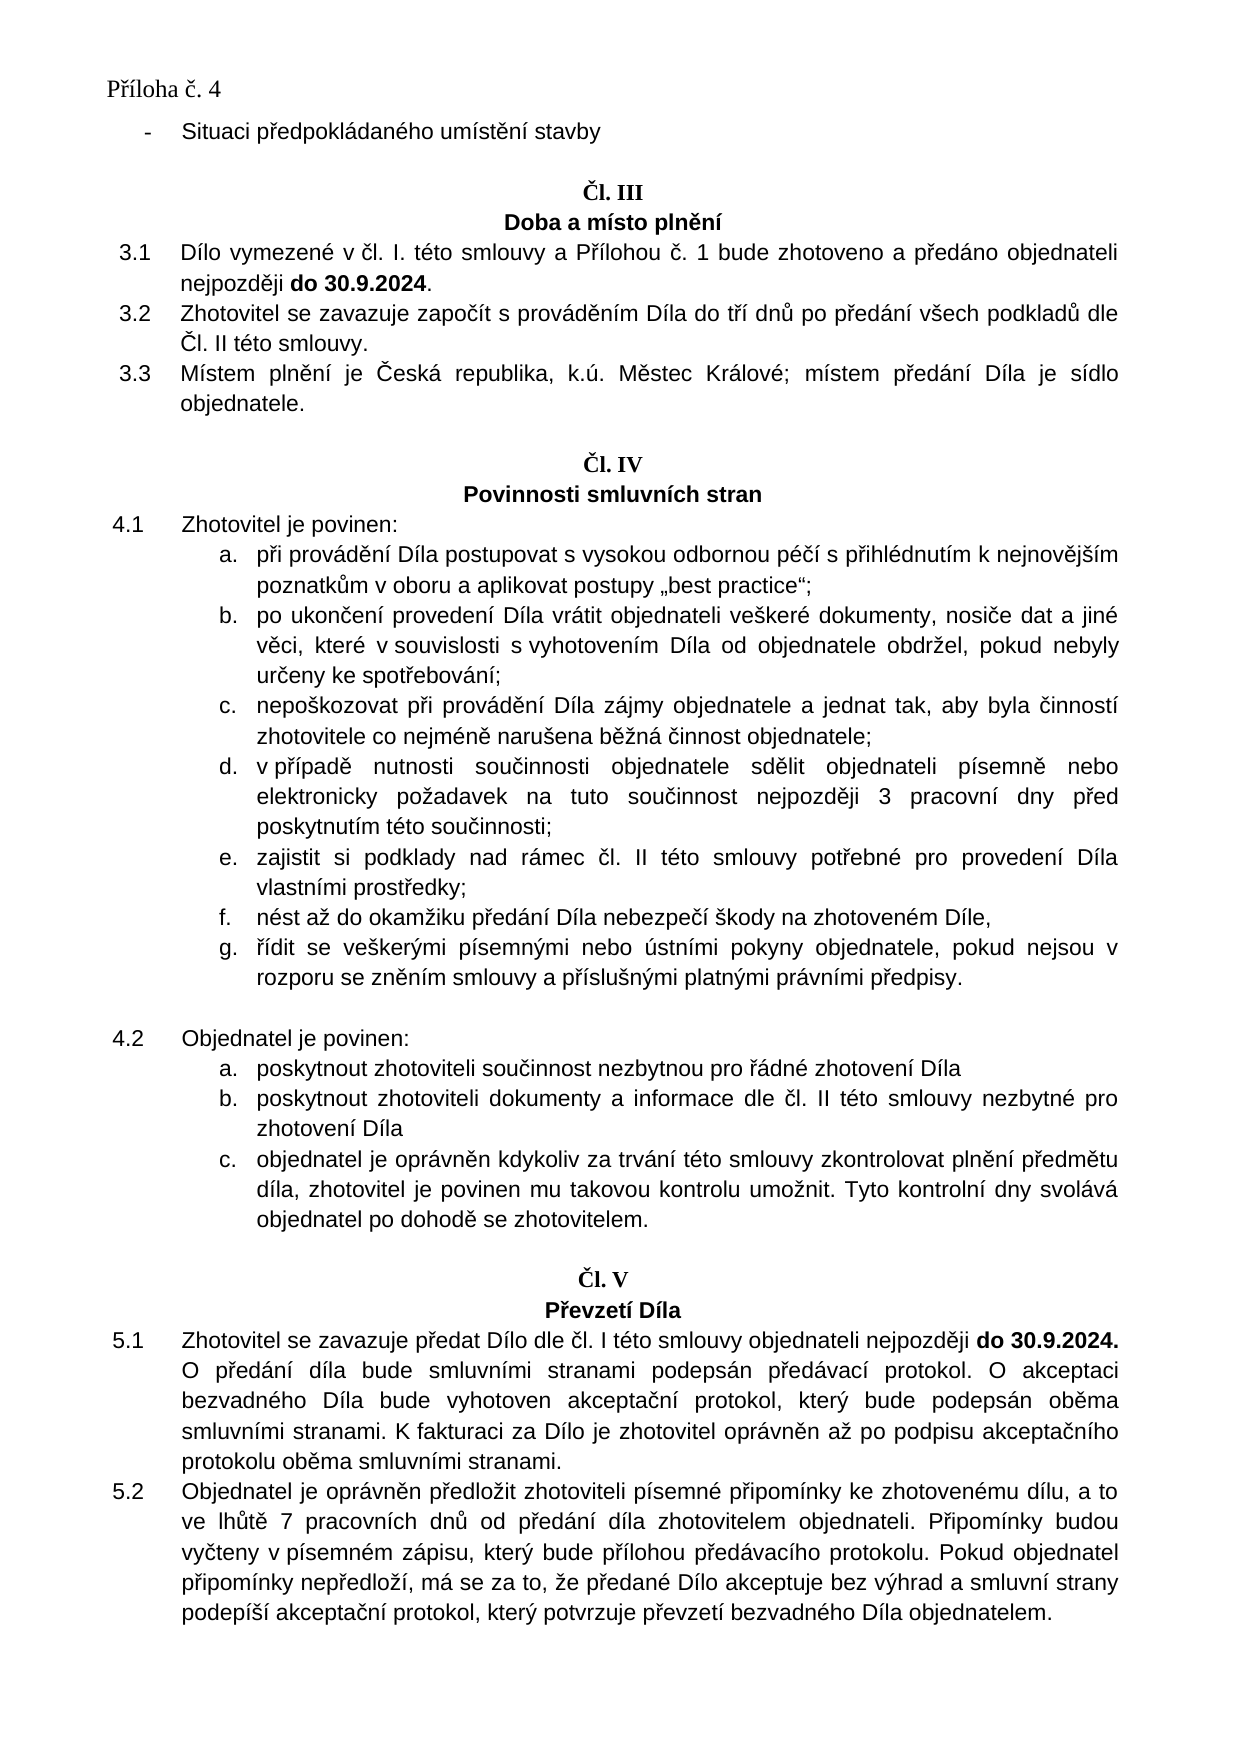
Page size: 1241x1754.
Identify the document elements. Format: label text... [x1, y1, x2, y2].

list řídit se veškerými písemnými nebo ústními pokyny objednatele, pokud nejsou v rozporu se zněním smlouvy a příslušnými platnými právními předpisy. [219, 934, 1119, 991]
list objednatel je oprávněn kdykoliv za trvání této smlouvy zkontrolovat plnění předmětu díla, zhotovitel je povinen mu takovou kontrolu umožnit. Tyto kontrolní dny svolává objednatel po dohodě se zhotovitelem. [219, 1146, 1119, 1232]
list po ukončení provedení Díla vrátit objednateli veškeré dokumenty, nosiče dat a jiné věci, které v souvislosti s vyhotovením Díla od objednatele obdržel, pokud nebyly určeny ke spotřebování; [219, 602, 1119, 689]
list Povinnosti smluvních stran [106, 451, 1119, 507]
list Zhotovitel se zavazuje započít s prováděním Díla do tří dnů po předání všech podkladů dle Čl. II této smlouvy. [151, 300, 1119, 356]
list Objednatel je oprávněn předložit zhotoviteli písemné připomínky ke zhotovenému dílu, a to ve lhůtě 7 pracovních dnů od předání díla zhotovitelem objednateli. Připomínky budou vyčteny v písemném zápisu, který bude přílohou předávacího protokolu. Pokud objednatel připomínky nepředloží, má se za to, že předané Dílo akceptuje bez výhrad a smluvní strany podepíší akceptační protokol, který potvrzuje převzetí bezvadného Díla objednatelem. [144, 1478, 1119, 1625]
list Dílo vymezené v čl. I. této smlouvy a Přílohou č. 1 bude zhotoveno a předáno objednateli nejpozději do 30.9.2024. [151, 239, 1119, 296]
list Situaci předpokládaného umístění stavby [144, 118, 1119, 144]
list poskytnout zhotoviteli součinnost nezbytnou pro řádné zhotovení Díla [219, 1055, 1119, 1081]
list poskytnout zhotoviteli dokumenty a informace dle čl. II této smlouvy nezbytné pro zhotovení Díla [219, 1085, 1119, 1142]
list při provádění Díla postupovat s vysokou odbornou péčí s přihlédnutím k nejnovějším poznatkům v oboru a aplikovat postupy „best practice“; [219, 541, 1119, 598]
list Objednatel je povinen: [144, 1025, 1119, 1051]
list Převzetí Díla [106, 1266, 1119, 1323]
list zajistit si podklady nad rámec čl. II této smlouvy potřebné pro provedení Díla vlastními prostředky; [219, 843, 1119, 900]
list nést až do okamžiku předání Díla nebezpečí škody na zhotoveném Díle, [219, 904, 1119, 930]
list v případě nutnosti součinnosti objednatele sdělit objednateli písemně nebo elektronicky požadavek na tuto součinnost nejpozději 3 pracovní dny před poskytnutím této součinnosti; [219, 753, 1119, 840]
list nepoškozovat při provádění Díla zájmy objednatele a jednat tak, aby byla činností zhotovitele co nejméně narušena běžná činnost objednatele; [219, 692, 1119, 749]
list Místem plnění je Česká republika, k.ú. Městec Králové; místem předání Díla je sídlo objednatele. [151, 360, 1119, 417]
list Zhotovitel se zavazuje předat Dílo dle čl. I této smlouvy objednateli nejpozději do 30.9.2024. O předání díla bude smluvními stranami podepsán předávací protokol. O akceptaci bezvadného Díla bude vyhotoven akceptační protokol, který bude podepsán oběma smluvními stranami. K fakturaci za Dílo je zhotovitel oprávněn až po podpisu akceptačního protokolu oběma smluvními stranami. [144, 1327, 1119, 1474]
list Doba a místo plnění [106, 179, 1119, 235]
list Zhotovitel je povinen: [144, 511, 1119, 538]
